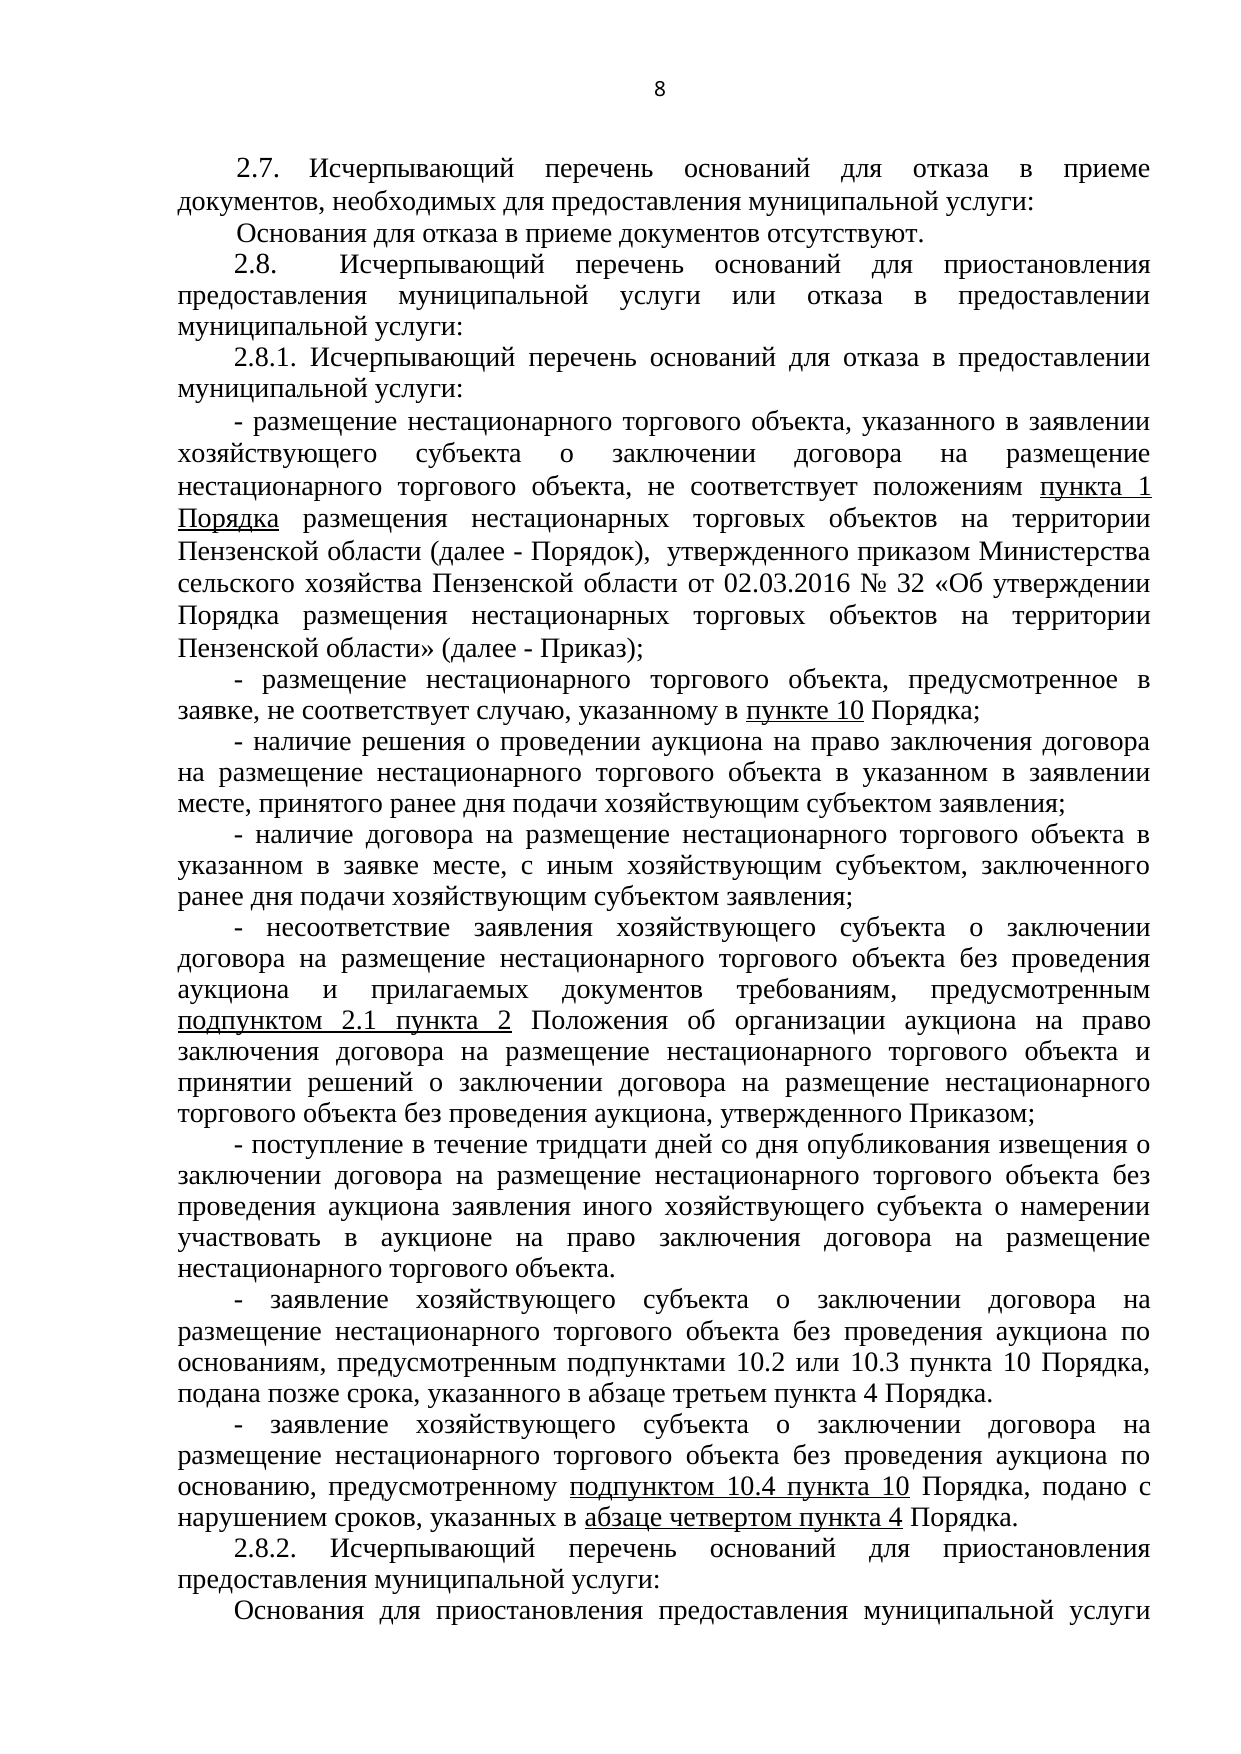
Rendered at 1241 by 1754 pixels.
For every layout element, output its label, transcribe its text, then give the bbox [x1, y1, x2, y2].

text - несоответствие заявления хозяйствующего субъекта о заключении договора на размещение нестационарного торгового объекта без проведения аукциона и прилагаемых документов требованиям, предусмотренным подпунктом 2.1 пункта 2 Положения об организации аукциона на право заключения договора на размещение нестационарного торгового объекта и принятии решений о заключении договора на размещение нестационарного торгового объекта без проведения аукциона, утвержденного Приказом; [177, 912, 1152, 1129]
text - наличие решения о проведении аукциона на право заключения договора на размещение нестационарного торгового объекта в указанном в заявлении месте, принятого ранее дня подачи хозяйствующим субъектом заявления; [177, 725, 1152, 818]
text Основания для отказа в приеме документов отсутствуют. [177, 216, 1152, 249]
text 2.8.2. Исчерпывающий перечень оснований для приостановления предоставления муниципальной услуги: [177, 1532, 1152, 1594]
text - наличие договора на размещение нестационарного торгового объекта в указанном в заявке месте, с иным хозяйствующим субъектом, заключенного ранее дня подачи хозяйствующим субъектом заявления; [177, 818, 1152, 912]
text - заявление хозяйствующего субъекта о заключении договора на размещение нестационарного торгового объекта без проведения аукциона по основаниям, предусмотренным подпунктами 10.2 или 10.3 пункта 10 Порядка, подана позже срока, указанного в абзаце третьем пункта 4 Порядка. [177, 1284, 1152, 1408]
text - размещение нестационарного торгового объекта, указанного в заявлении хозяйствующего субъекта о заключении договора на размещение нестационарного торгового объекта, не соответствует положениям пункта 1 Порядка размещения нестационарных торговых объектов на территории Пензенской области (далее - Порядок), утвержденного приказом Министерства сельского хозяйства Пензенской области от 02.03.2016 № 32 «Об утверждении Порядка размещения нестационарных торговых объектов на территории Пензенской области» (далее - Приказ); [177, 404, 1152, 663]
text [177, 1594, 1152, 1626]
text 2.8.1. Исчерпывающий перечень оснований для отказа в предоставлении муниципальной услуги: [177, 342, 1152, 404]
text - размещение нестационарного торгового объекта, предусмотренное в заявке, не соответствует случаю, указанному в пункте 10 Порядка; [177, 663, 1152, 725]
list Исчерпывающий перечень оснований для приостановления предоставления муниципальной услуги или отказа в предоставлении муниципальной услуги: [177, 249, 1152, 342]
list Исчерпывающий перечень оснований для отказа в приеме документов, необходимых для предоставления муниципальной услуги: [177, 151, 1152, 216]
text - заявление хозяйствующего субъекта о заключении договора на размещение нестационарного торгового объекта без проведения аукциона по основанию, предусмотренному подпунктом 10.4 пункта 10 Порядка, подано с нарушением сроков, указанных в абзаце четвертом пункта 4 Порядка. [177, 1408, 1152, 1532]
text - поступление в течение тридцати дней со дня опубликования извещения о заключении договора на размещение нестационарного торгового объекта без проведения аукциона заявления иного хозяйствующего субъекта о намерении участвовать в аукционе на право заключения договора на размещение нестационарного торгового объекта. [177, 1129, 1152, 1284]
